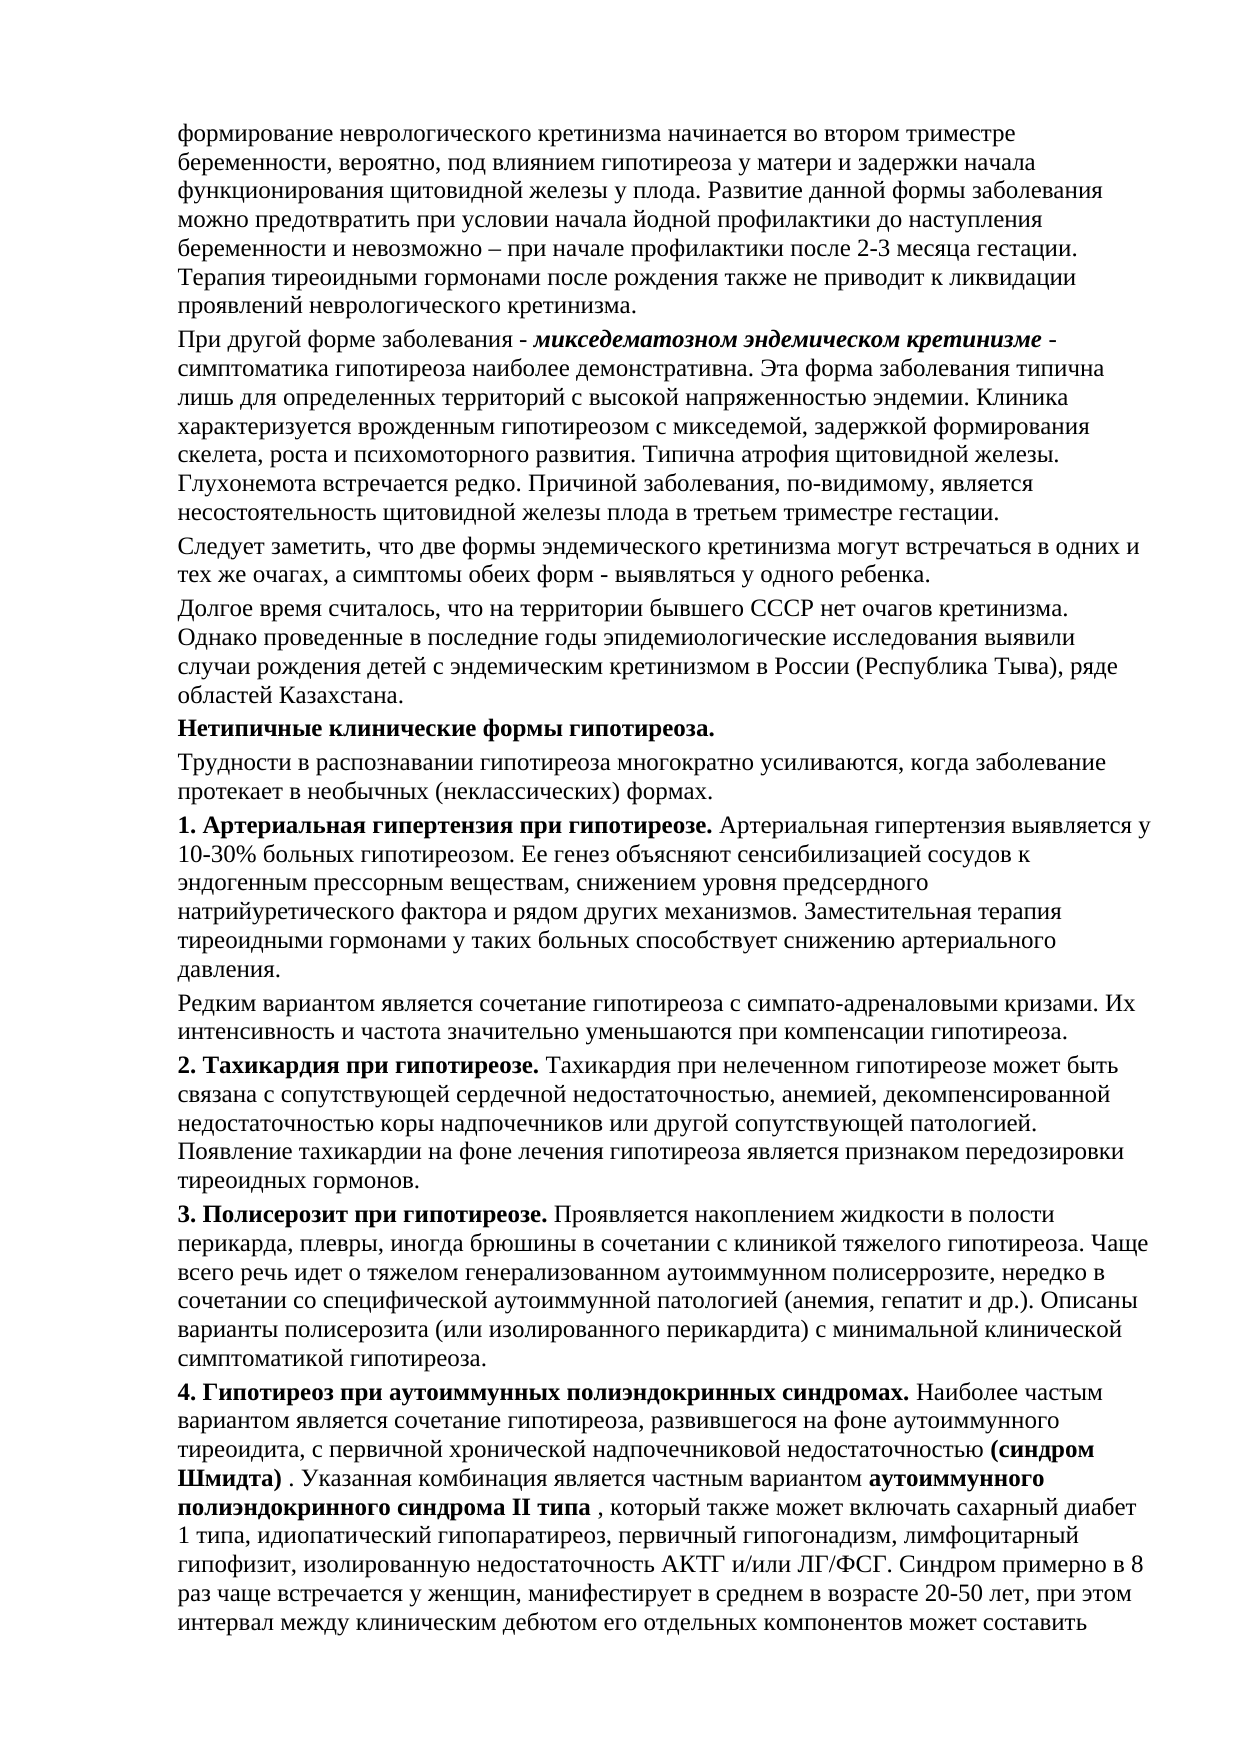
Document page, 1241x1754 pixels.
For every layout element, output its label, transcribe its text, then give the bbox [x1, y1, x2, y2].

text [177, 118, 1152, 319]
text Нетипичные клинические формы гипотиреоза. [177, 713, 1152, 742]
text При другой форме заболевания - микседематозном эндемическом кретинизме - симптоматика гипотиреоза наиболее демонстративна. Эта форма заболевания типична лишь для определенных территорий с высокой напряженностью эндемии. Клиника характеризуется врожденным гипотиреозом с микседемой, задержкой формирования скелета, роста и психомоторного развития. Типична атрофия щитовидной железы. Глухонемота встречается редко. Причиной заболевания, по-видимому, является несостоятельность щитовидной железы плода в третьем триместре гестации. [177, 324, 1152, 526]
text 3. Полисерозит при гипотиреозе. Проявляется накоплением жидкости в полости перикарда, плевры, иногда брюшины в сочетании с клиникой тяжелого гипотиреоза. Чаще всего речь идет о тяжелом генерализованном аутоиммунном полисеррозите, нередко в сочетании со специфической аутоиммунной патологией (анемия, гепатит и др.). Описаны варианты полисерозита (или изолированного перикардита) с минимальной клинической симптоматикой гипотиреоза. [177, 1199, 1152, 1372]
text Следует заметить, что две формы эндемического кретинизма могут встречаться в одних и тех же очагах, а симптомы обеих форм - выявляться у одного ребенка. [177, 531, 1152, 588]
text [177, 1377, 1152, 1635]
text Трудности в распознавании гипотиреоза многократно усиливаются, когда заболевание протекает в необычных (неклассических) формах. [177, 747, 1152, 805]
text 2. Тахикардия при гипотиреозе. Тахикардия при нелеченном гипотиреозе может быть связана с сопутствующей сердечной недостаточностью, анемией, декомпенсированной недостаточностью коры надпочечников или другой сопутствующей патологией. Появление тахикардии на фоне лечения гипотиреоза является признаком передозировки тиреоидных гормонов. [177, 1050, 1152, 1194]
text 1. Артериальная гипертензия при гипотиреозе. Артериальная гипертензия выявляется у 10-30% больных гипотиреозом. Ее генез объясняют сенсибилизацией сосудов к эндогенным прессорным веществам, снижением уровня предсердного натрийуретического фактора и рядом других механизмов. Заместительная терапия тиреоидными гормонами у таких больных способствует снижению артериального давления. [177, 810, 1152, 982]
text Долгое время считалось, что на территории бывшего СССР нет очагов кретинизма. Однако проведенные в последние годы эпидемиологические исследования выявили случаи рождения детей с эндемическим кретинизмом в России (Республика Тыва), ряде областей Казахстана. [177, 593, 1152, 708]
text Редким вариантом является сочетание гипотиреоза с симпато-адреналовыми кризами. Их интенсивность и частота значительно уменьшаются при компенсации гипотиреоза. [177, 988, 1152, 1045]
